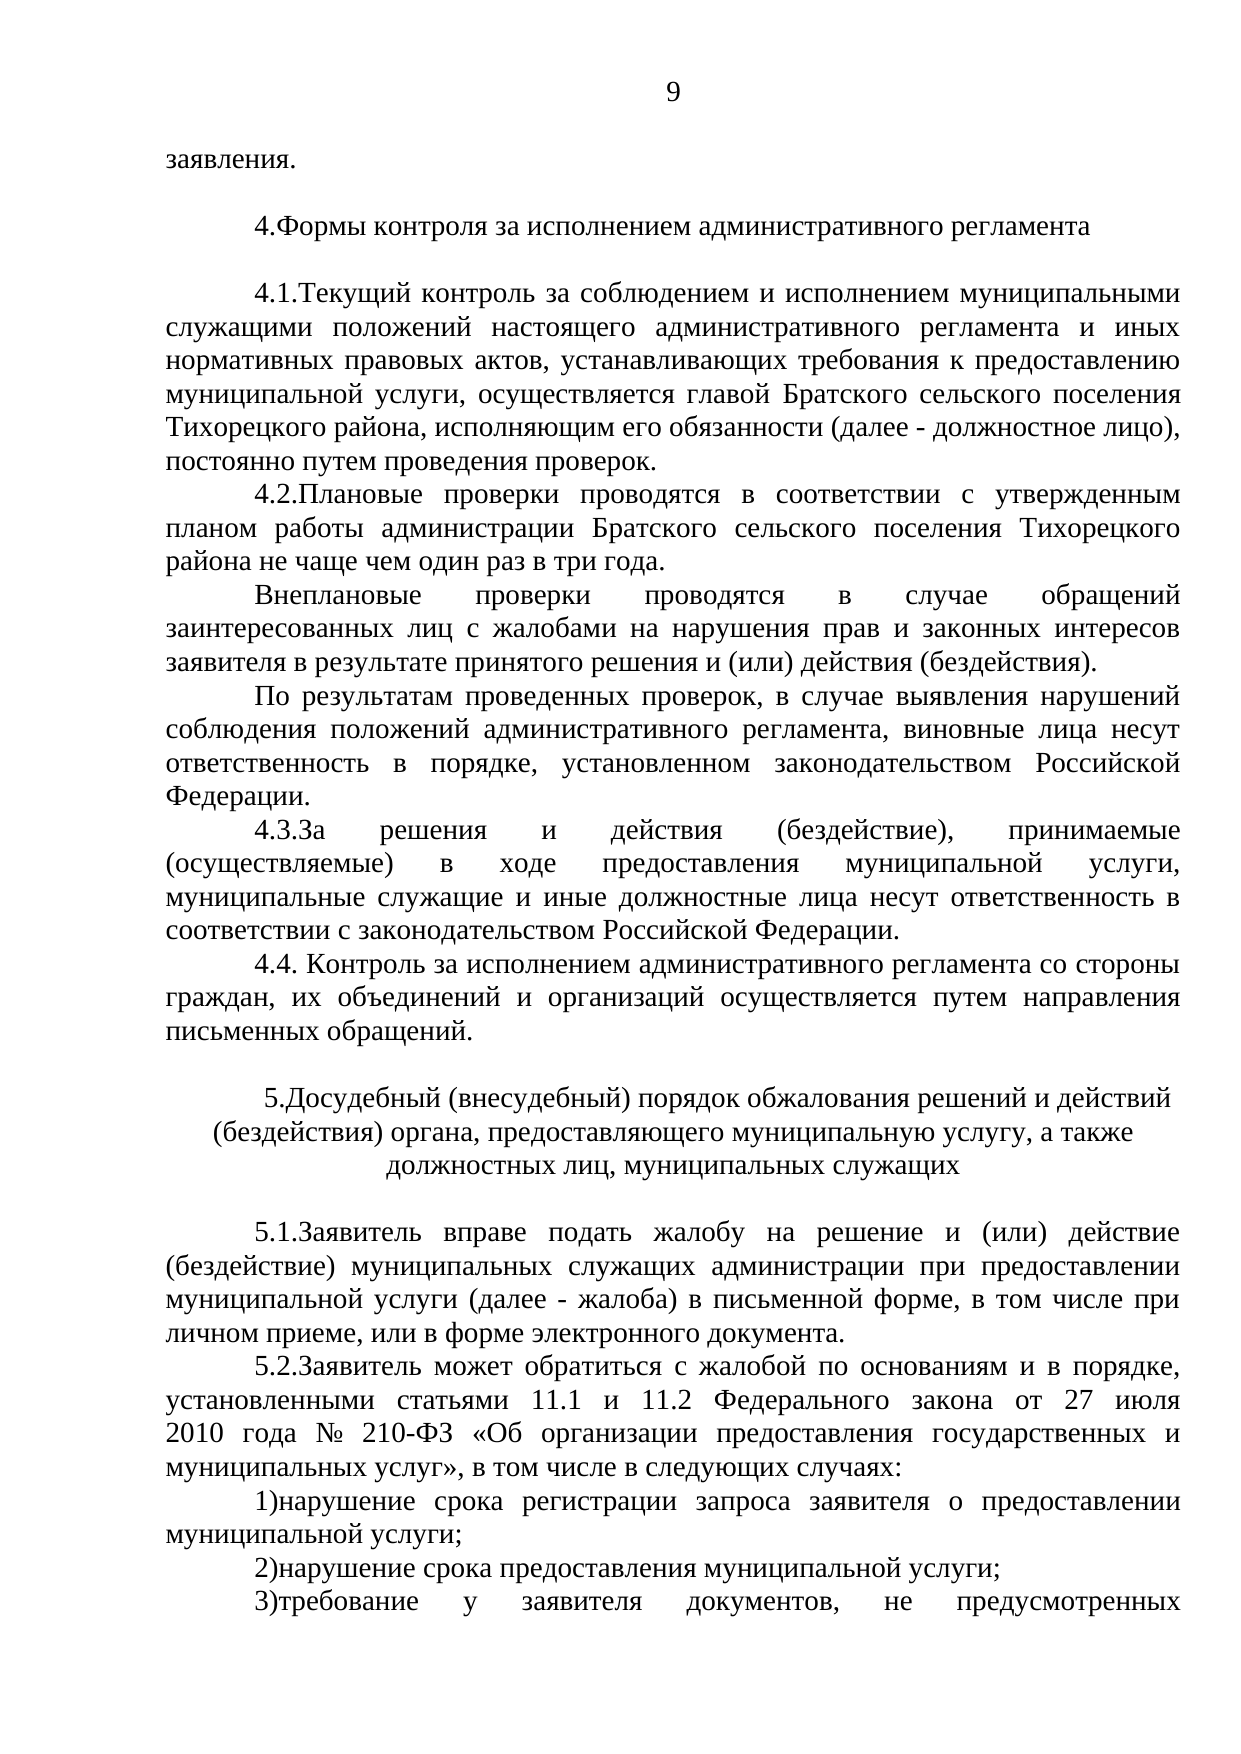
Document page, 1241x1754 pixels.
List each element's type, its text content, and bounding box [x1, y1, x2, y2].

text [165, 1583, 1181, 1617]
text 5.Досудебный (внесудебный) порядок обжалования решений и действий (бездействия) органа, предоставляющего муниципальную услугу, а также должностных лиц, муниципальных служащих [165, 1080, 1181, 1181]
text 5.1.Заявитель вправе подать жалобу на решение и (или) действие (бездействие) муниципальных служащих администрации при предоставлении муниципальной услуги (далее - жалоба) в письменной форме, в том числе при личном приеме, или в форме электронного документа. [165, 1214, 1181, 1348]
text Внеплановые проверки проводятся в случае обращений заинтересованных лиц с жалобами на нарушения прав и законных интересов заявителя в результате принятого решения и (или) действия (бездействия). [165, 577, 1181, 678]
text 4.3.За решения и действия (бездействие), принимаемые (осуществляемые) в ходе предоставления муниципальной услуги, муниципальные служащие и иные должностные лица несут ответственность в соответствии с законодательством Российской Федерации. [165, 812, 1181, 946]
text 4.1.Текущий контроль за соблюдением и исполнением муниципальными служащими положений настоящего административного регламента и иных нормативных правовых актов, устанавливающих требования к предоставлению муниципальной услуги, осуществляется главой Братского сельского поселения Тихорецкого района, исполняющим его обязанности (далее - должностное лицо), постоянно путем проведения проверок. [165, 275, 1181, 476]
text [165, 141, 1181, 174]
text 4.4. Контроль за исполнением административного регламента со стороны граждан, их объединений и организаций осуществляется путем направления письменных обращений. [165, 946, 1181, 1047]
text По результатам проведенных проверок, в случае выявления нарушений соблюдения положений административного регламента, виновные лица несут ответственность в порядке, установленном законодательством Российской Федерации. [165, 678, 1181, 812]
text 2)нарушение срока предоставления муниципальной услуги; [165, 1550, 1181, 1583]
text 4.2.Плановые проверки проводятся в соответствии с утвержденным планом работы администрации Братского сельского поселения Тихорецкого района не чаще чем один раз в три года. [165, 476, 1181, 577]
text 1)нарушение срока регистрации запроса заявителя о предоставлении муниципальной услуги; [165, 1483, 1181, 1550]
text 5.2.Заявитель может обратиться с жалобой по основаниям и в порядке, установленными статьями 11.1 и 11.2 Федерального закона от 27 июля 2010 года № 210-ФЗ «Об организации предоставления государственных и муниципальных услуг», в том числе в следующих случаях: [165, 1348, 1181, 1483]
text 4.Формы контроля за исполнением административного регламента [165, 208, 1181, 242]
